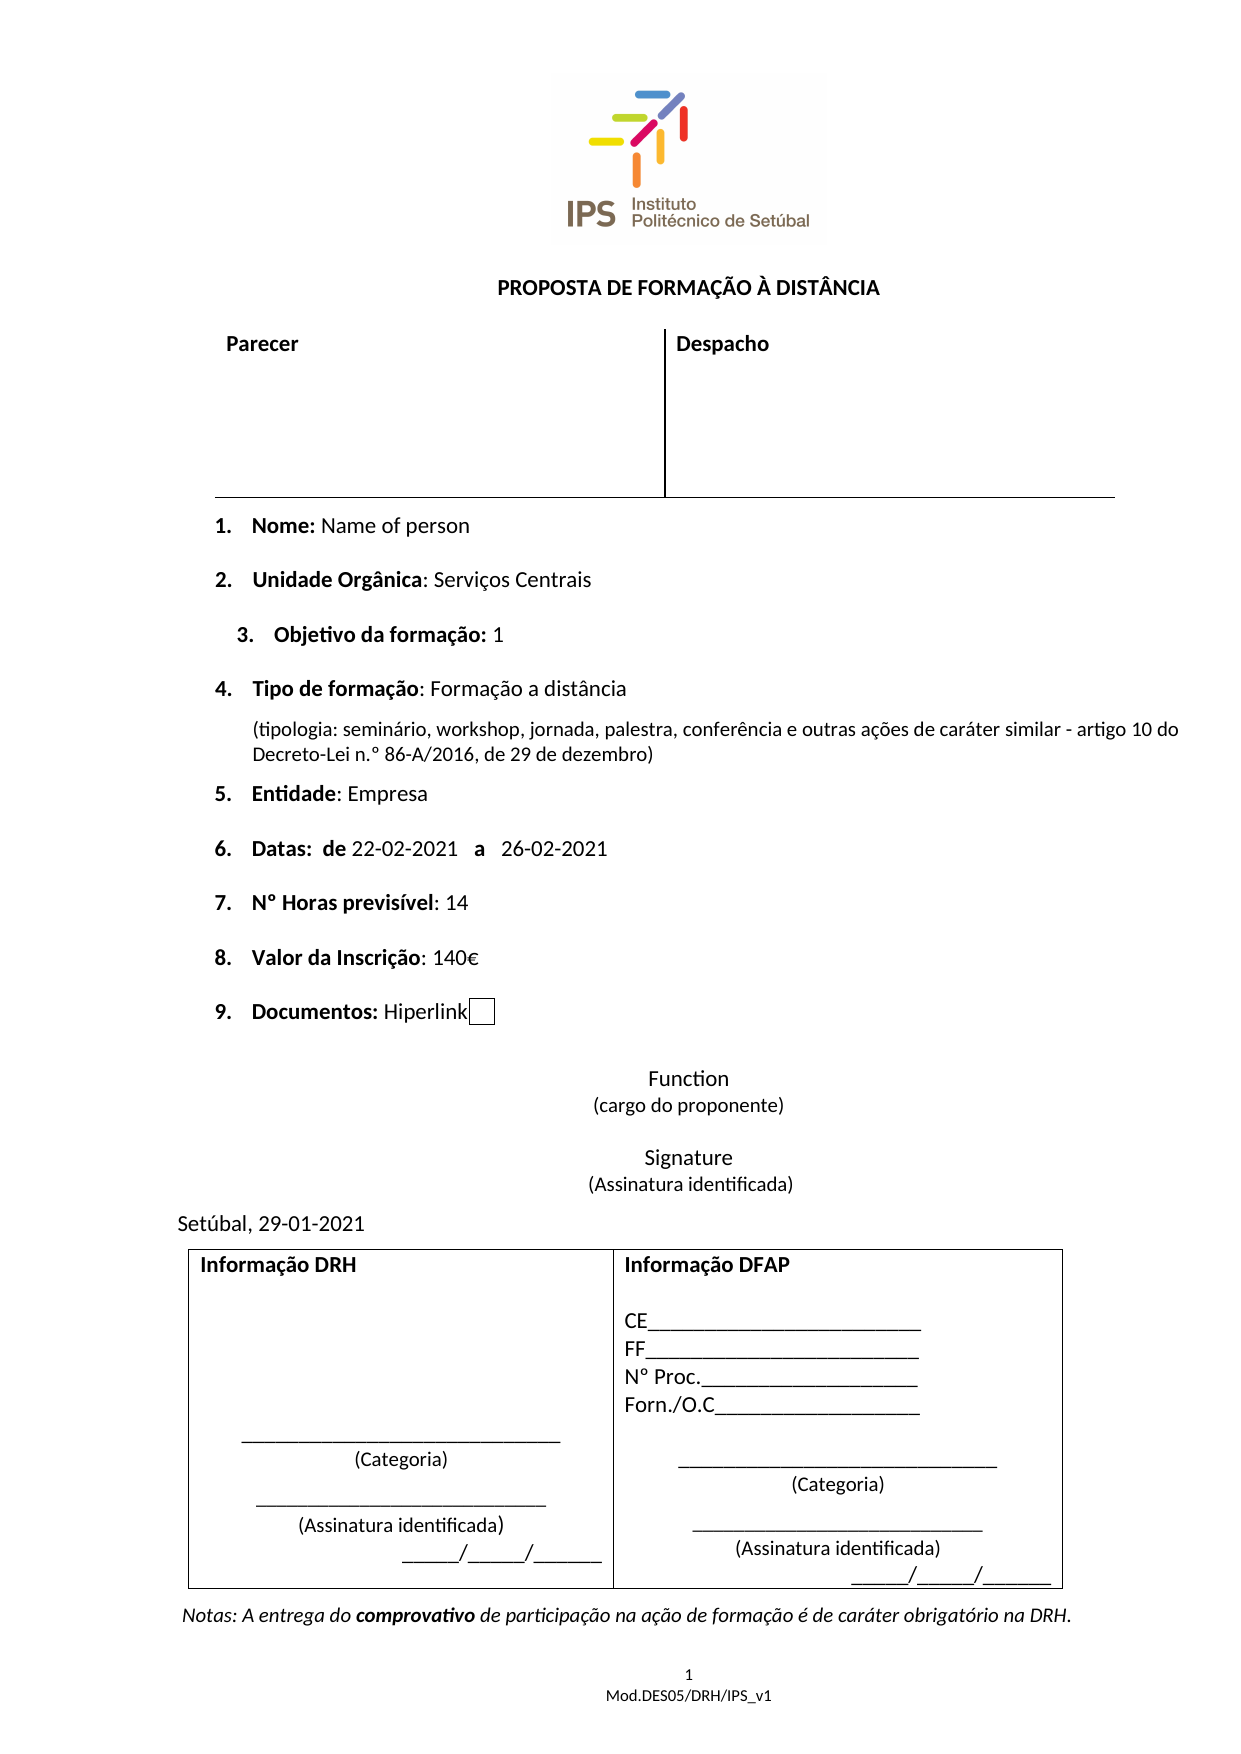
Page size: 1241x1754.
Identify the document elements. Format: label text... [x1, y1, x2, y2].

table_header Informação DRH ____________________________ (Categoria) ____________________________ (Assinatura identificada) _____/_____/______ [189, 1250, 613, 1588]
list Valor da Inscrição: [214, 943, 1200, 971]
text (Assinatura identificada) [177, 1171, 1200, 1196]
text Setúbal, [177, 1209, 1200, 1237]
list Entidade: [214, 779, 1200, 807]
text Notas: A entrega do comprovativo de participação na ação de formação é de caráter obrigatório na DRH. [177, 1602, 1200, 1627]
list (tipologia: seminário, workshop, jornada, palestra, conferência e outras ações de caráter similar - artigo 10 do Decreto-Lei n.º 86-A/2016, de 29 de dezembro) [252, 716, 1200, 767]
table_header Despacho [666, 329, 1115, 497]
list Objetivo da formação: [236, 620, 1200, 648]
list Unidade Orgânica: [215, 565, 1200, 593]
table_header Informação DFAP CE________________________ FF________________________ Nº Proc.___________________ Forn./O.C__________________ ____________________________ (Categoria) ____________________________ (Assinatura identificada) _____/_____/______ [614, 1250, 1062, 1588]
list Documentos: [214, 997, 1200, 1025]
table_header Parecer [215, 329, 664, 497]
list Tipo de formação: [215, 674, 1200, 702]
list Datas: de a [214, 834, 1200, 862]
picture [550, 73, 827, 245]
text (cargo do proponente) [177, 1092, 1200, 1118]
list Nº Horas previsível: [214, 888, 1200, 916]
list Nome: [214, 511, 1200, 539]
